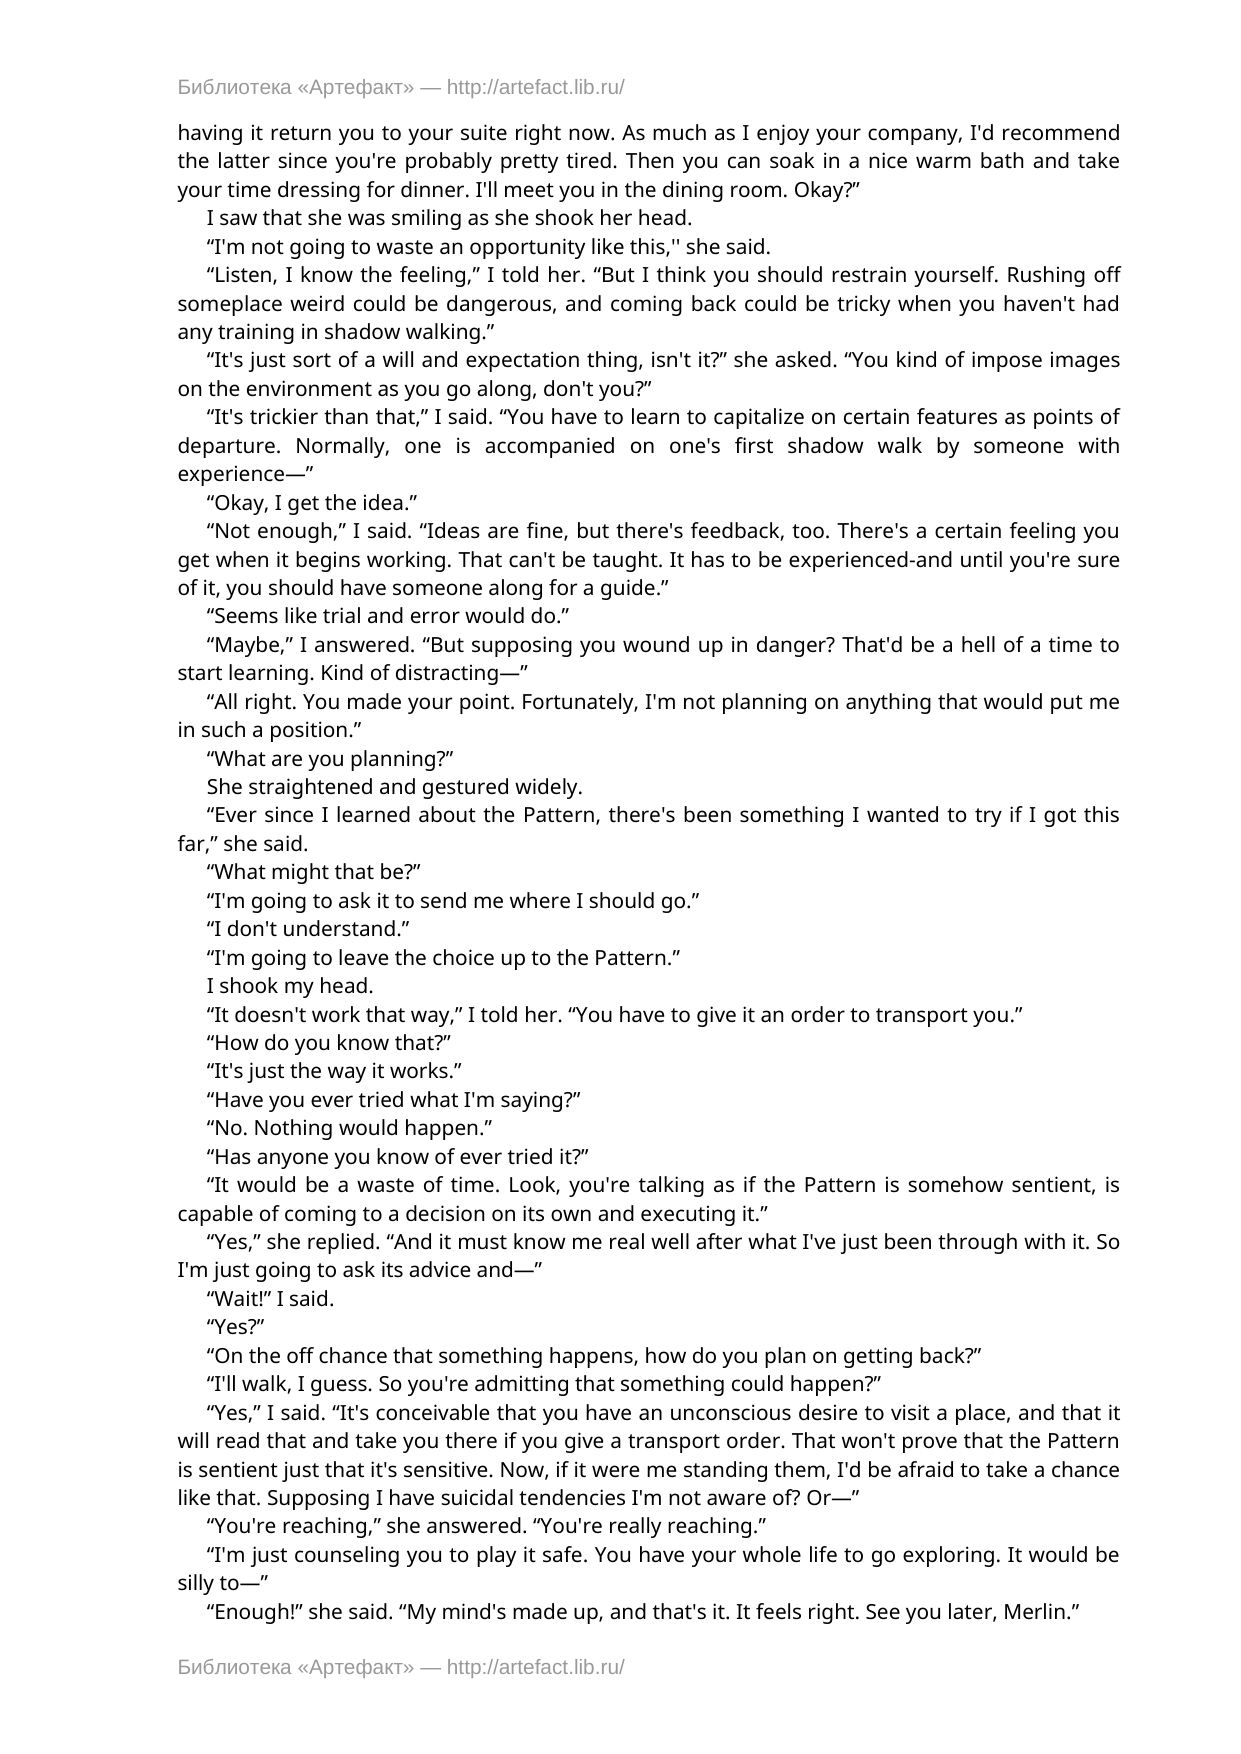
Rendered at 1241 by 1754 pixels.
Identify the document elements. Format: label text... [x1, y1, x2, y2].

text “What might that be?” [177, 857, 1122, 886]
text “Seems like trial and error would do.” [177, 602, 1122, 630]
text “It would be a waste of time. Look, you're talking as if the Pattern is somehow sentient, is capable of coming to a decision on its own and executing it.” [177, 1170, 1122, 1227]
text “All right. You made your point. Fortunately, I'm not planning on anything that would put me in such a position.” [177, 687, 1122, 744]
text “It's just the way it works.” [177, 1057, 1122, 1085]
text “What are you planning?” [177, 744, 1122, 772]
text She straightened and gestured widely. [177, 772, 1122, 801]
text “I don't understand.” [177, 914, 1122, 943]
text “I'll walk, I guess. So you're admitting that something could happen?” [177, 1369, 1122, 1398]
text “I'm going to leave the choice up to the Pattern.” [177, 943, 1122, 971]
text “Enough!” she said. “My mind's made up, and that's it. It feels right. See you later, Merlin.” [177, 1597, 1122, 1625]
text “I'm not going to waste an opportunity like this,'' she said. [177, 232, 1122, 260]
text “Yes,” she replied. “And it must know me real well after what I've just been through with it. So I'm just going to ask its advice and—” [177, 1227, 1122, 1284]
text “It doesn't work that way,” I told her. “You have to give it an order to transport you.” [177, 1000, 1122, 1028]
text “Wait!” I said. [177, 1284, 1122, 1312]
text “Maybe,” I answered. “But supposing you wound up in danger? That'd be a hell of a time to start learning. Kind of distracting—” [177, 630, 1122, 687]
text I saw that she was smiling as she shook her head. [177, 203, 1122, 232]
text I shook my head. [177, 971, 1122, 1000]
text “How do you know that?” [177, 1028, 1122, 1057]
text “It's just sort of a will and expectation thing, isn't it?” she asked. “You kind of impose images on the environment as you go along, don't you?” [177, 346, 1122, 402]
text “Ever since I learned about the Pattern, there's been something I wanted to try if I got this far,” she said. [177, 801, 1122, 857]
text “Okay, I get the idea.” [177, 488, 1122, 516]
text “Yes,” I said. “It's conceivable that you have an unconscious desire to visit a place, and that it will read that and take you there if you give a transport order. That won't prove that the Pattern is sentient just that it's sensitive. Now, if it were me standing them, I'd be afraid to take a chance like that. Supposing I have suicidal tendencies I'm not aware of? Or—” [177, 1398, 1122, 1512]
text “I'm just counseling you to play it safe. You have your whole life to go exploring. It would be silly to—” [177, 1540, 1122, 1597]
text “Has anyone you know of ever tried it?” [177, 1142, 1122, 1170]
text “I'm going to ask it to send me where I should go.” [177, 886, 1122, 914]
text “Have you ever tried what I'm saying?” [177, 1085, 1122, 1113]
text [177, 118, 1122, 203]
text “No. Nothing would happen.” [177, 1113, 1122, 1142]
text “It's trickier than that,” I said. “You have to learn to capitalize on certain features as points of departure. Normally, one is accompanied on one's first shadow walk by someone with experience—” [177, 402, 1122, 488]
text “Listen, I know the feeling,” I told her. “But I think you should restrain yourself. Rushing off someplace weird could be dangerous, and coming back could be tricky when you haven't had any training in shadow walking.” [177, 260, 1122, 346]
text “Yes?” [177, 1312, 1122, 1341]
text “You're reaching,” she answered. “You're really reaching.” [177, 1512, 1122, 1540]
text “On the off chance that something happens, how do you plan on getting back?” [177, 1341, 1122, 1369]
text “Not enough,” I said. “Ideas are fine, but there's feedback, too. There's a certain feeling you get when it begins working. That can't be taught. It has to be experienced-and until you're sure of it, you should have someone along for a guide.” [177, 516, 1122, 602]
